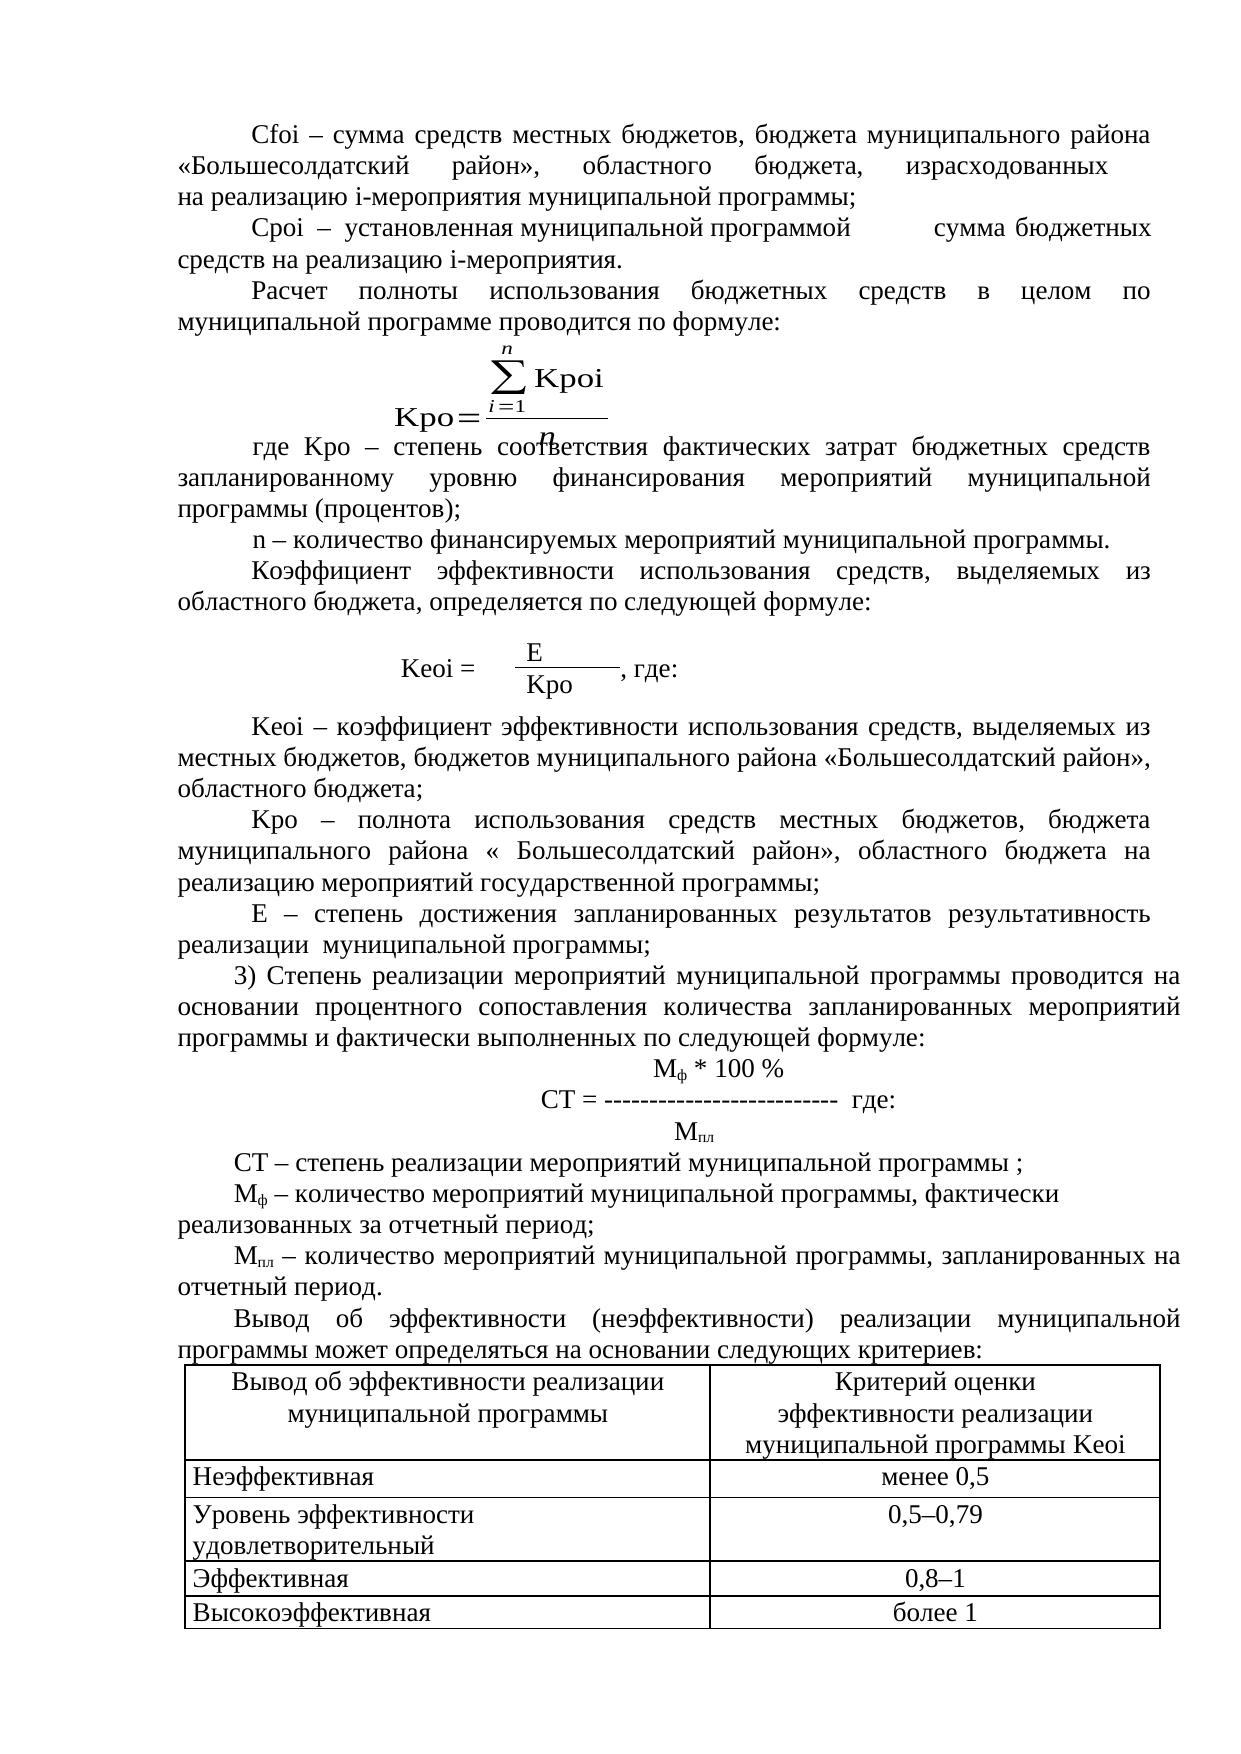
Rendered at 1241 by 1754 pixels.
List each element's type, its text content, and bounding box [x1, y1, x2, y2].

table_cell Эффективная [186, 1562, 709, 1595]
table_cell 0,5–0,79 [711, 1498, 1159, 1560]
text E – степень достижения запланированных результатов результативность реализации муниципальной программы; [177, 897, 1152, 959]
table_header E [515, 636, 620, 667]
text Мпл – количество мероприятий муниципальной программы, запланированных на отчетный период. [177, 1239, 1182, 1302]
text Kpo – полнота использования средств местных бюджетов, бюджета муниципального района « Большесолдатский район», областного бюджета на реализацию мероприятий государственной программы; [177, 803, 1152, 897]
table_header Критерий оценки эффективности реализации муниципальной программы Keoi [711, 1366, 1159, 1459]
text Мф * 100 % [177, 1052, 1182, 1084]
text Мф – количество мероприятий муниципальной программы, фактически реализованных за отчетный период; [177, 1177, 1182, 1239]
table_cell менее 0,5 [711, 1461, 1159, 1496]
table_header , где: [620, 636, 945, 699]
table_cell более 1 [711, 1597, 1159, 1628]
text где Kpo – степень соответствия фактических затрат бюджетных средств запланированному уровню финансирования мероприятий муниципальной программы (процентов); [177, 429, 1152, 523]
text СТ = -------------------------- где: [177, 1084, 1182, 1115]
text Cfoi – сумма средств местных бюджетов, бюджета муниципального района «Большесолдатский район», областного бюджета, израсходованных на реализацию i-мероприятия муниципальной программы; [177, 118, 1152, 212]
text Мпл [177, 1115, 1182, 1146]
text n – количество финансируемых мероприятий муниципальной программы. [177, 523, 1152, 554]
text 3) Степень реализации мероприятий муниципальной программы проводится на основании процентного сопоставления количества запланированных мероприятий программы и фактически выполненных по следующей формуле: [177, 959, 1182, 1052]
table_header Вывод об эффективности реализации муниципальной программы [186, 1366, 709, 1459]
text Коэффициент эффективности использования средств, выделяемых из областного бюджета, определяется по следующей формуле: [177, 554, 1152, 616]
table_cell Kpo [515, 668, 620, 699]
table_cell Высокоэффективная [186, 1597, 709, 1628]
table_cell 0,8–1 [711, 1562, 1159, 1595]
text Расчет полноты использования бюджетных средств в целом по муниципальной программе проводится по формуле: [177, 274, 1152, 336]
text Keoi – коэффициент эффективности использования средств, выделяемых из местных бюджетов, бюджетов муниципального района «Большесолдатский район», областного бюджета; [177, 710, 1152, 803]
text Вывод об эффективности (неэффективности) реализации муниципальной программы может определяться на основании следующих критериев: [177, 1302, 1182, 1364]
table_cell Неэффективная [186, 1461, 709, 1496]
table_header Keoi = [166, 636, 515, 699]
table_cell Уровень эффективности удовлетворительный [186, 1498, 709, 1560]
text Cpoi – установленная муниципальной программой сумма бюджетных средств на реализацию i-мероприятия. [177, 212, 1152, 274]
text СТ – степень реализации мероприятий муниципальной программы ; [177, 1146, 1182, 1177]
